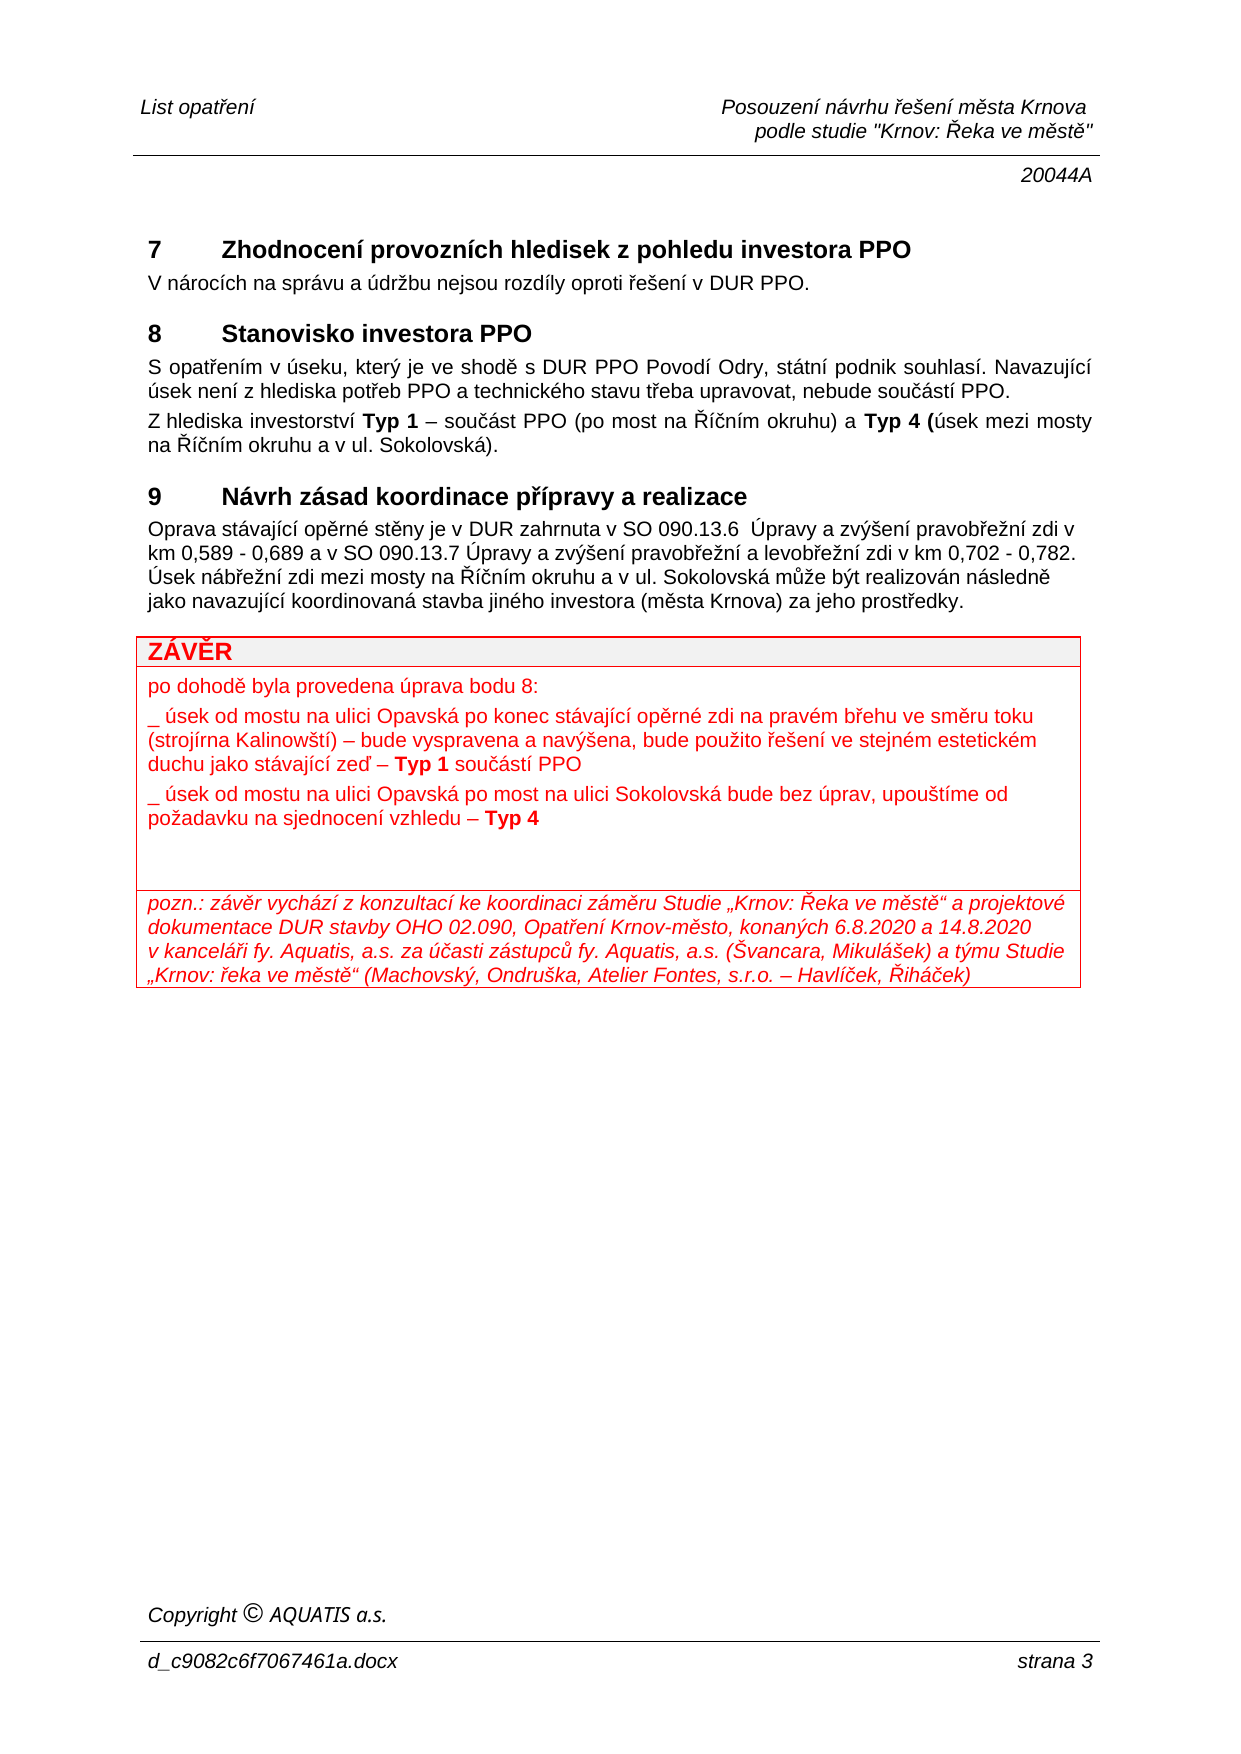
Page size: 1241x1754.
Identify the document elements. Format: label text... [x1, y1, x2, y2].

text 7 Zhodnocení provozních hledisek z pohledu investora PPO [148, 236, 1092, 264]
table_cell pozn.: závěr vychází z konzultací ke koordinaci záměru Studie „Krnov: Řeka ve městě“ a projektové dokumentace DUR stavby OHO 02.090, Opatření Krnov-město, konaných 6.8.2020 a 14.8.2020 v kanceláři fy. Aquatis, a.s. za účasti zástupců fy. Aquatis, a.s. (Švancara, Mikulášek) a týmu Studie „Krnov: řeka ve městě“ (Machovský, Ondruška, Atelier Fontes, s.r.o. – Havlíček, Řiháček) [137, 891, 1080, 987]
table_cell po dohodě byla provedena úprava bodu 8: _ úsek od mostu na ulici Opavská po konec stávající opěrné zdi na pravém břehu ve směru toku (strojírna Kalinowští) – bude vyspravena a navýšena, bude použito řešení ve stejném estetickém duchu jako stávající zeď – Typ 1 součástí PPO _ úsek od mostu na ulici Opavská po most na ulici Sokolovská bude bez úprav, upouštíme od požadavku na sjednocení vzhledu – Typ 4 [137, 667, 1080, 890]
text Z hlediska investorství Typ 1 – součást PPO (po most na Říčním okruhu) a Typ 4 (úsek mezi mosty na Říčním okruhu a v ul. Sokolovská). [148, 409, 1092, 457]
text V nárocích na správu a údržbu nejsou rozdíly oproti řešení v DUR PPO. [148, 271, 1092, 294]
text Oprava stávající opěrné stěny je v DUR zahrnuta v SO 090.13.6 Úpravy a zvýšení pravobřežní zdi v km 0,589 - 0,689 a v SO 090.13.7 Úpravy a zvýšení pravobřežní a levobřežní zdi v km 0,702 - 0,782. [148, 517, 1092, 564]
table_header ZÁVĚR [137, 638, 1080, 666]
text Úsek nábřežní zdi mezi mosty na Říčním okruhu a v ul. Sokolovská může být realizován následně jako navazující koordinovaná stavba jiného investora (města Krnova) za jeho prostředky. [148, 564, 1092, 612]
text S opatřením v úseku, který je ve shodě s DUR PPO Povodí Odry, státní podnik souhlasí. Navazující úsek není z hlediska potřeb PPO a technického stavu třeba upravovat, nebude součástí PPO. [148, 354, 1092, 402]
text 9 Návrh zásad koordinace přípravy a realizace [148, 482, 1092, 510]
text 8 Stanovisko investora PPO [148, 319, 1092, 348]
